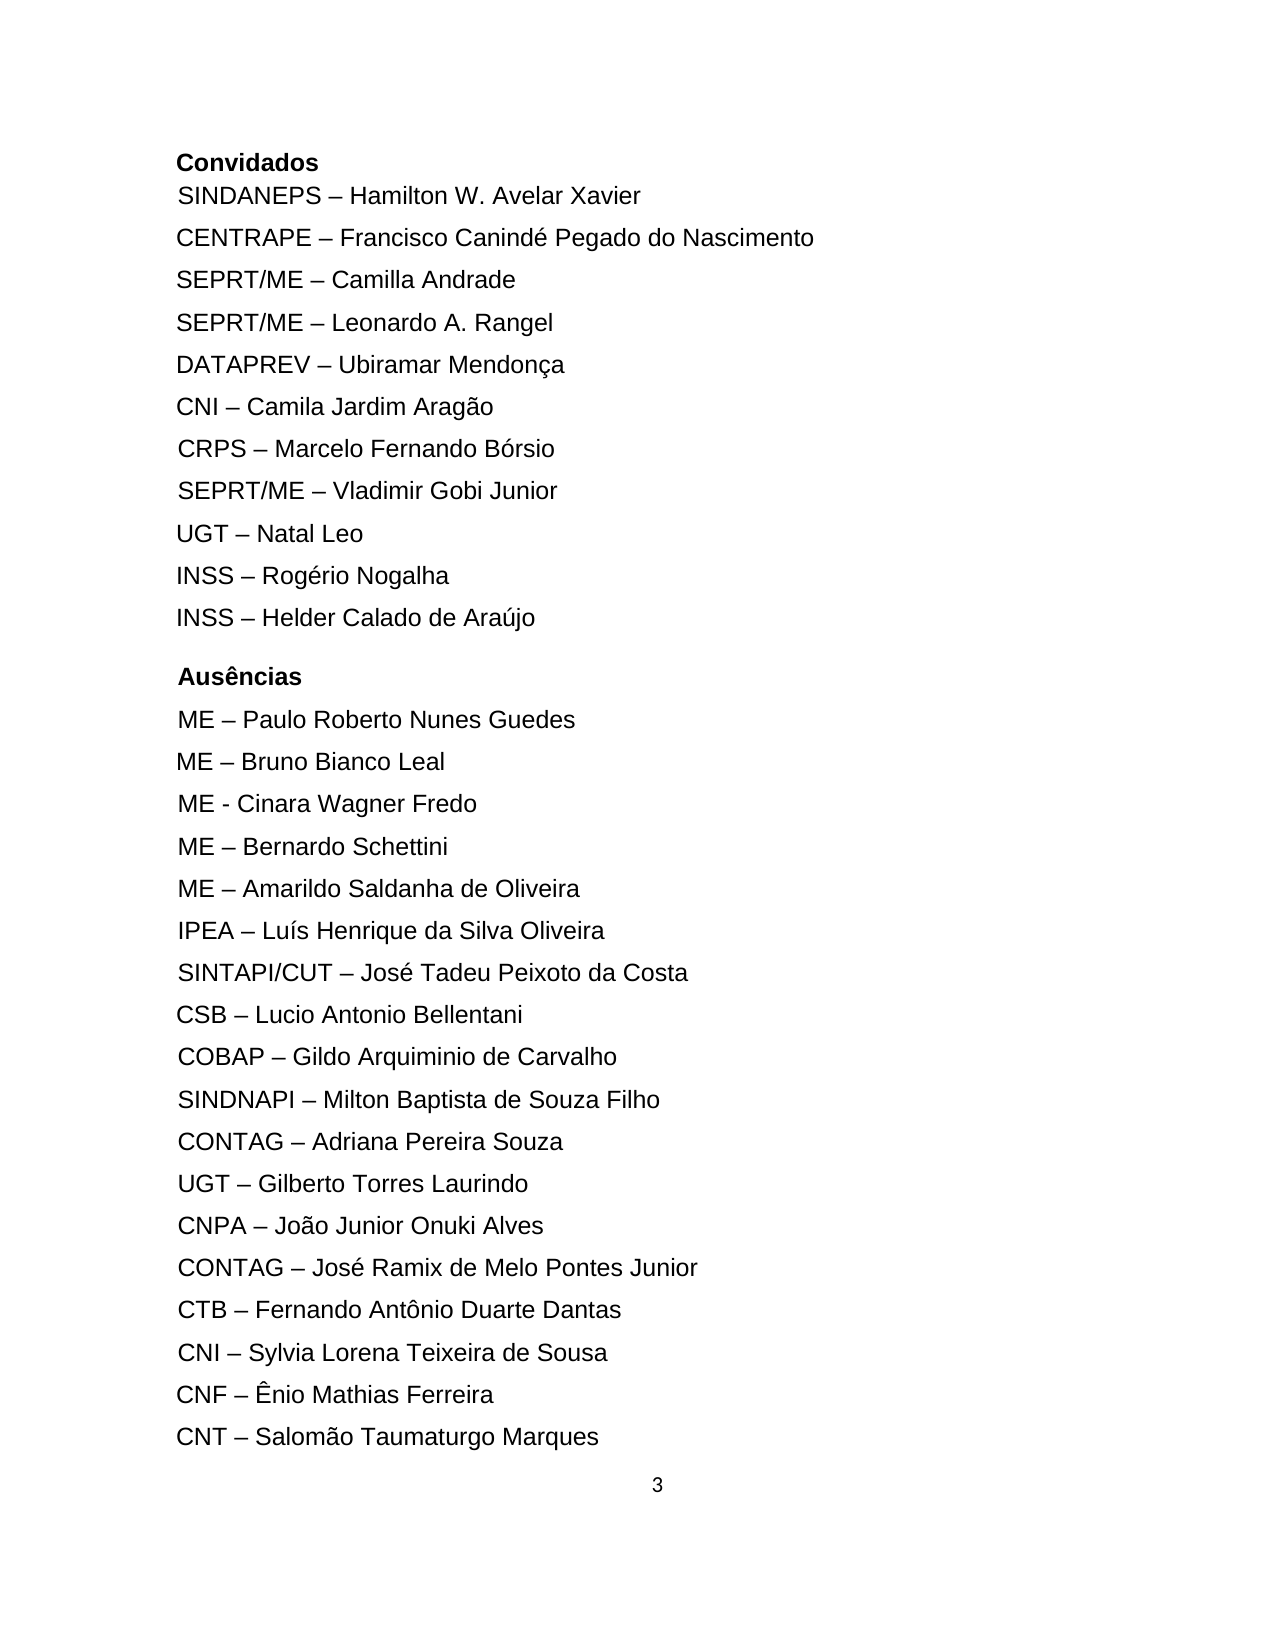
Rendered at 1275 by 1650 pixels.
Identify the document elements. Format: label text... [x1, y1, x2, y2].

text CNT – Salomão Taumaturgo Marques [176, 1422, 1138, 1451]
text IPEA – Luís Henrique da Silva Oliveira [177, 916, 1138, 944]
text ME – Bernardo Schettini [177, 831, 1138, 860]
text CNI – Sylvia Lorena Teixeira de Sousa [177, 1338, 1138, 1366]
text UGT – Natal Leo [176, 518, 1138, 547]
text SEPRT/ME – Leonardo A. Rangel [176, 308, 1138, 336]
subtitle Convidados [176, 148, 1138, 177]
text CENTRAPE – Francisco Canindé Pegado do Nascimento [176, 223, 1138, 252]
text ME – Bruno Bianco Leal [176, 747, 1138, 776]
text SINDNAPI – Milton Baptista de Souza Filho [177, 1084, 1138, 1113]
text Ausências [177, 662, 1138, 691]
text SINDANEPS – Hamilton W. Avelar Xavier [177, 181, 1138, 210]
text INSS – Helder Calado de Araújo [176, 603, 1138, 632]
text CNF – Ênio Mathias Ferreira [176, 1380, 1138, 1409]
text CONTAG – Adriana Pereira Souza [177, 1127, 1138, 1156]
text CTB – Fernando Antônio Duarte Dantas [177, 1296, 1138, 1324]
text DATAPREV – Ubiramar Mendonça [176, 350, 1138, 378]
text ME – Paulo Roberto Nunes Guedes [177, 705, 1138, 734]
text CNI – Camila Jardim Aragão [176, 392, 1138, 421]
text SEPRT/ME – Vladimir Gobi Junior [177, 476, 1138, 505]
text INSS – Rogério Nogalha [176, 561, 1138, 589]
text ME – Amarildo Saldanha de Oliveira [177, 874, 1138, 902]
text COBAP – Gildo Arquiminio de Carvalho [177, 1042, 1138, 1071]
text CONTAG – José Ramix de Melo Pontes Junior [177, 1253, 1138, 1282]
text UGT – Gilberto Torres Laurindo [177, 1169, 1138, 1198]
text ME - Cinara Wagner Fredo [177, 789, 1138, 818]
text SEPRT/ME – Camilla Andrade [176, 265, 1138, 294]
text CSB – Lucio Antonio Bellentani [176, 1000, 1138, 1029]
text SINTAPI/CUT – José Tadeu Peixoto da Costa [177, 958, 1138, 987]
text CNPA – João Junior Onuki Alves [177, 1211, 1138, 1240]
text CRPS – Marcelo Fernando Bórsio [177, 434, 1138, 463]
